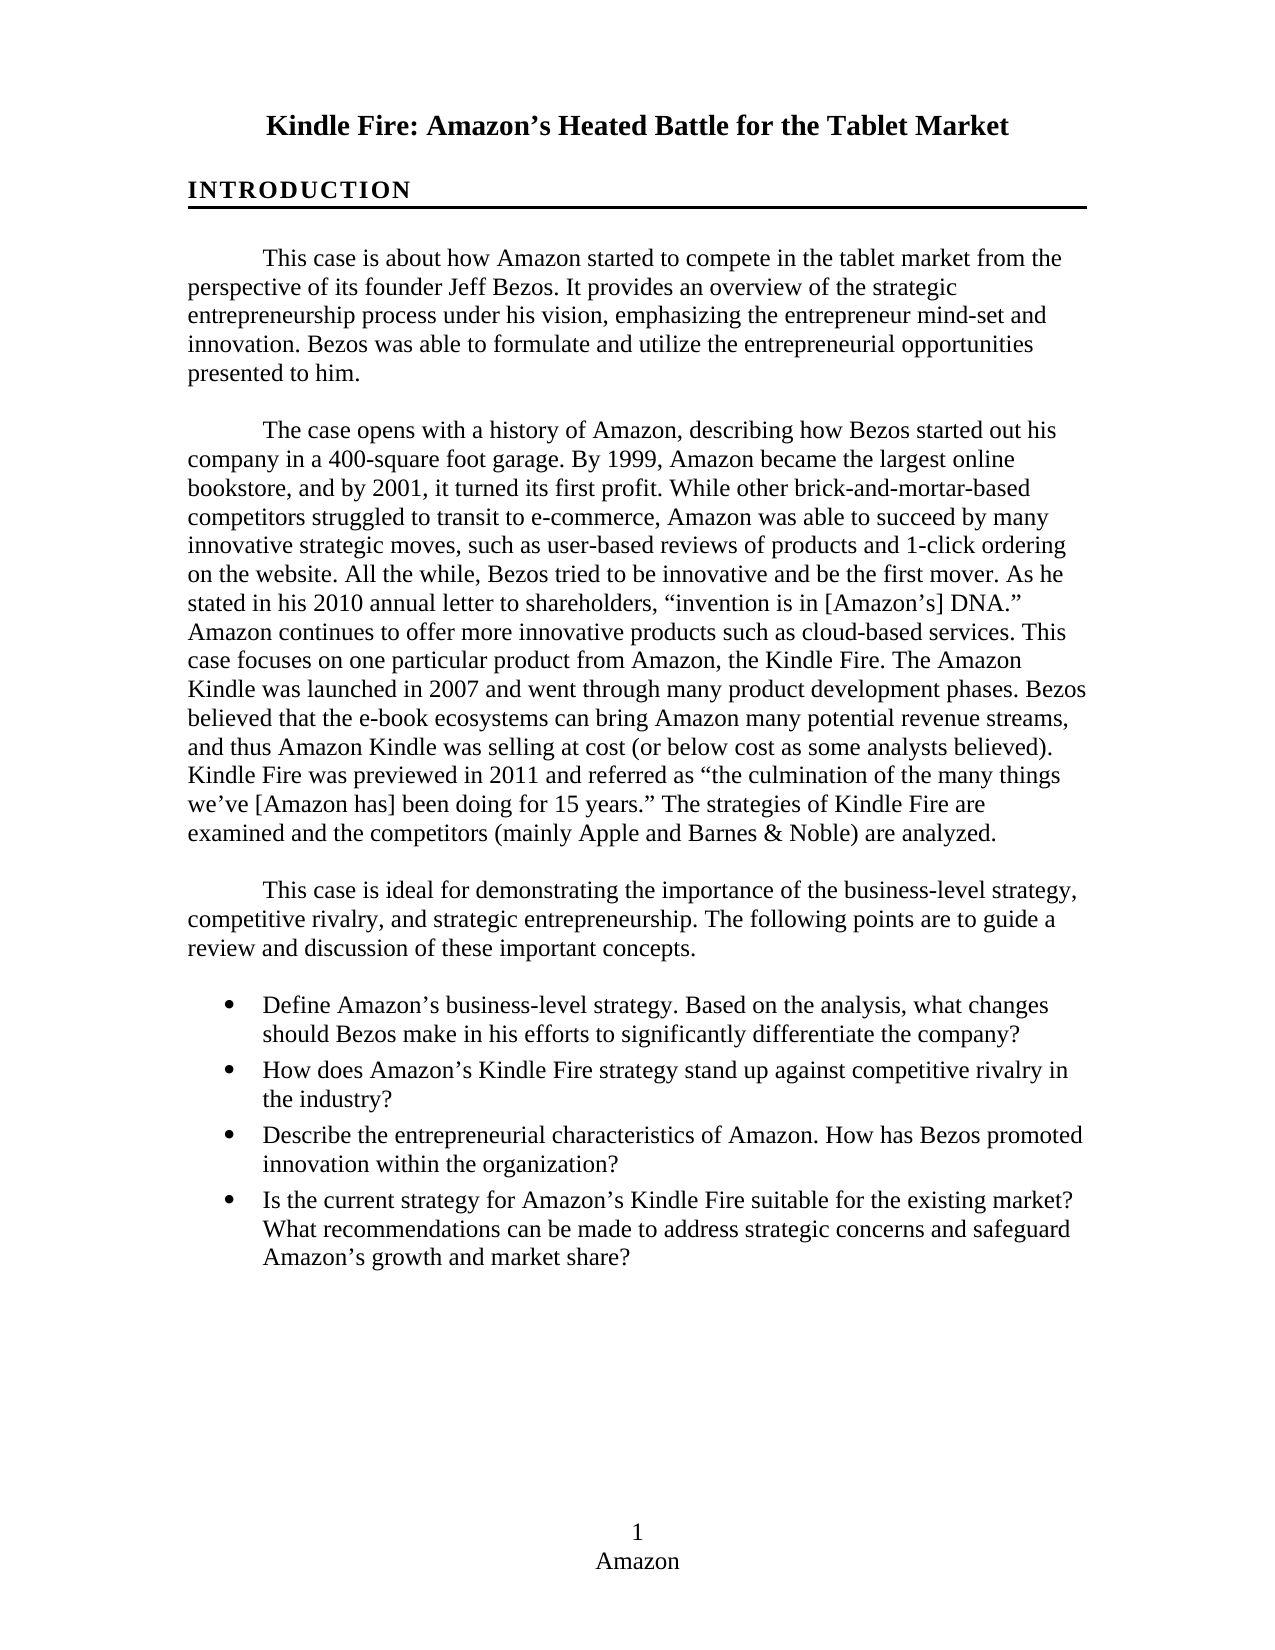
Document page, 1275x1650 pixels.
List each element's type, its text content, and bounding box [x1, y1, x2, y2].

list Describe the entrepreneurial characteristics of Amazon. How has Bezos promoted innovation within the organization? [225, 1120, 1087, 1178]
list Define Amazon’s business-level strategy. Based on the analysis, what changes should Bezos make in his efforts to significantly differentiate the company? [225, 991, 1087, 1048]
text This case is about how Amazon started to compete in the tablet market from the perspective of its founder Jeff Bezos. It provides an overview of the strategic entrepreneurship process under his vision, emphasizing the entrepreneur mind-set and innovation. Bezos was able to formulate and utilize the entrepreneurial opportunities presented to him. [187, 243, 1087, 387]
list How does Amazon’s Kindle Fire strategy stand up against competitive rivalry in the industry? [225, 1055, 1087, 1113]
list Is the current strategy for Amazon’s Kindle Fire suitable for the existing market? What recommendations can be made to address strategic concerns and safeguard Amazon’s growth and market share? [225, 1185, 1087, 1271]
text INTRODUCTION [187, 176, 1087, 209]
text This case is ideal for demonstrating the importance of the business-level strategy, competitive rivalry, and strategic entrepreneurship. The following points are to guide a review and discussion of these important concepts. [187, 876, 1087, 962]
text The case opens with a history of Amazon, describing how Bezos started out his company in a 400-square foot garage. By 1999, Amazon became the largest online bookstore, and by 2001, it turned its first profit. While other brick-and-mortar-based competitors struggled to transit to e-commerce, Amazon was able to succeed by many innovative strategic moves, such as user-based reviews of products and 1-click ordering on the website. All the while, Bezos tried to be innovative and be the first mover. As he stated in his 2010 annual letter to shareholders, “invention is in [Amazon’s] DNA.” Amazon continues to offer more innovative products such as cloud-based services. This case focuses on one particular product from Amazon, the Kindle Fire. The Amazon Kindle was launched in 2007 and went through many product development phases. Bezos believed that the e-book ecosystems can bring Amazon many potential revenue streams, and thus Amazon Kindle was selling at cost (or below cost as some analysts believed). Kindle Fire was previewed in 2011 and referred as “the culmination of the many things we’ve [Amazon has] been doing for 15 years.” The strategies of Kindle Fire are examined and the competitors (mainly Apple and Barnes & Noble) are analyzed. [187, 416, 1087, 847]
